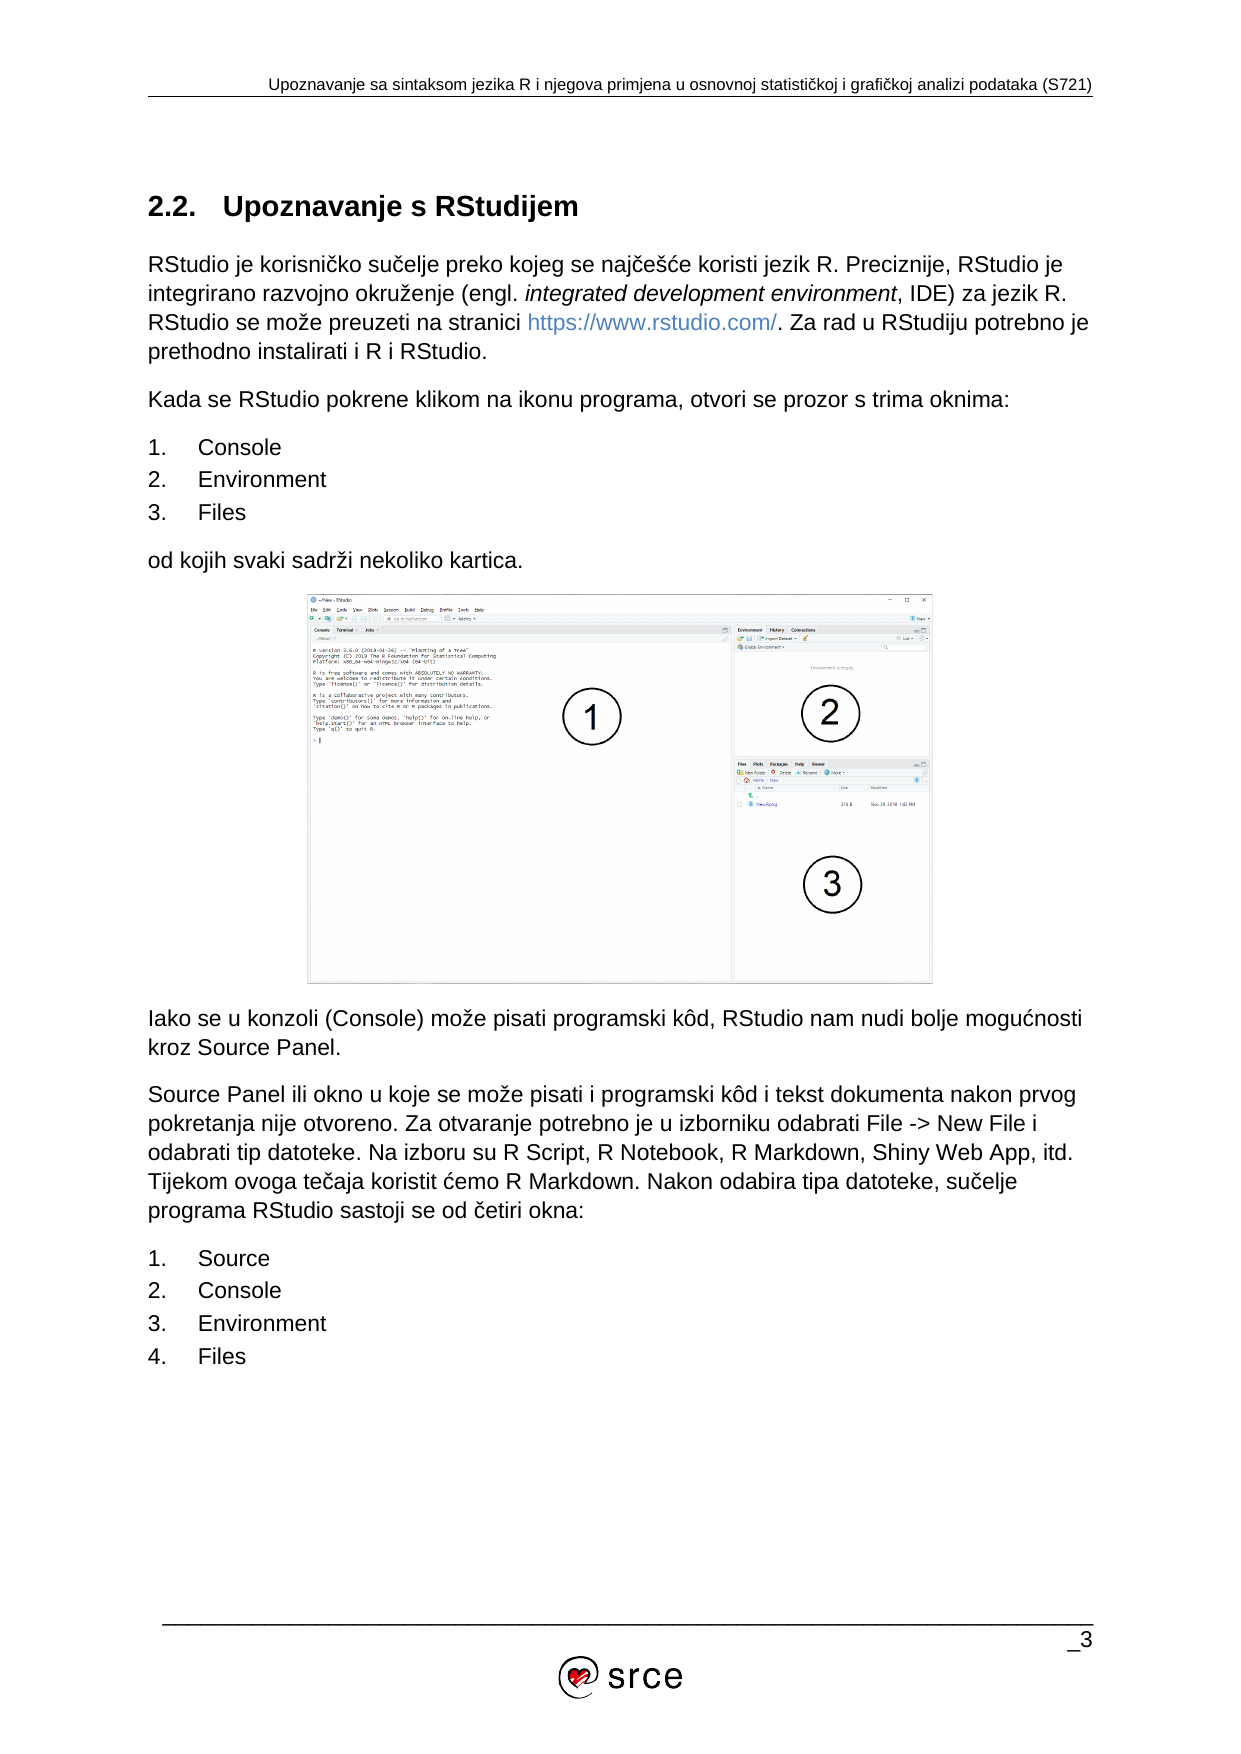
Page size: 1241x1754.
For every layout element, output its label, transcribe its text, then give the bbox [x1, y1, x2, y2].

list Files [148, 499, 1093, 525]
list Console [148, 433, 1093, 460]
text Kada se RStudio pokrene klikom na ikonu programa, otvori se prozor s trima oknima: [148, 386, 1093, 412]
list Console [148, 1277, 1093, 1304]
text od kojih svaki sadrži nekoliko kartica. [148, 547, 1093, 573]
picture [558, 1656, 682, 1699]
list Files [148, 1343, 1093, 1369]
text Iako se u konzoli (Console) može pisati programski kôd, RStudio nam nudi bolje mogućnosti kroz Source Panel. [148, 1004, 1093, 1060]
subtitle Upoznavanje s RStudijem [148, 189, 1093, 223]
text Source Panel ili okno u koje se može pisati i programski kôd i tekst dokumenta nakon prvog pokretanja nije otvoreno. Za otvaranje potrebno je u izborniku odabrati File -> New File i odabrati tip datoteke. Na izboru su R Script, R Notebook, R Markdown, Shiny Web App, itd. Tijekom ovoga tečaja koristit ćemo R Markdown. Nakon odabira tipa datoteke, sučelje programa RStudio sastoji se od četiri okna: [148, 1081, 1093, 1223]
text RStudio je korisničko sučelje preko kojeg se najčešće koristi jezik R. Preciznije, RStudio je integrirano razvojno okruženje (engl. integrated development environment, IDE) za jezik R. RStudio se može preuzeti na stranici https://www.rstudio.com/. Za rad u RStudiju potrebno je prethodno instalirati i R i RStudio. [148, 251, 1093, 364]
list Environment [148, 1310, 1093, 1336]
list Environment [148, 466, 1093, 492]
picture [307, 594, 933, 984]
list Source [148, 1245, 1093, 1271]
